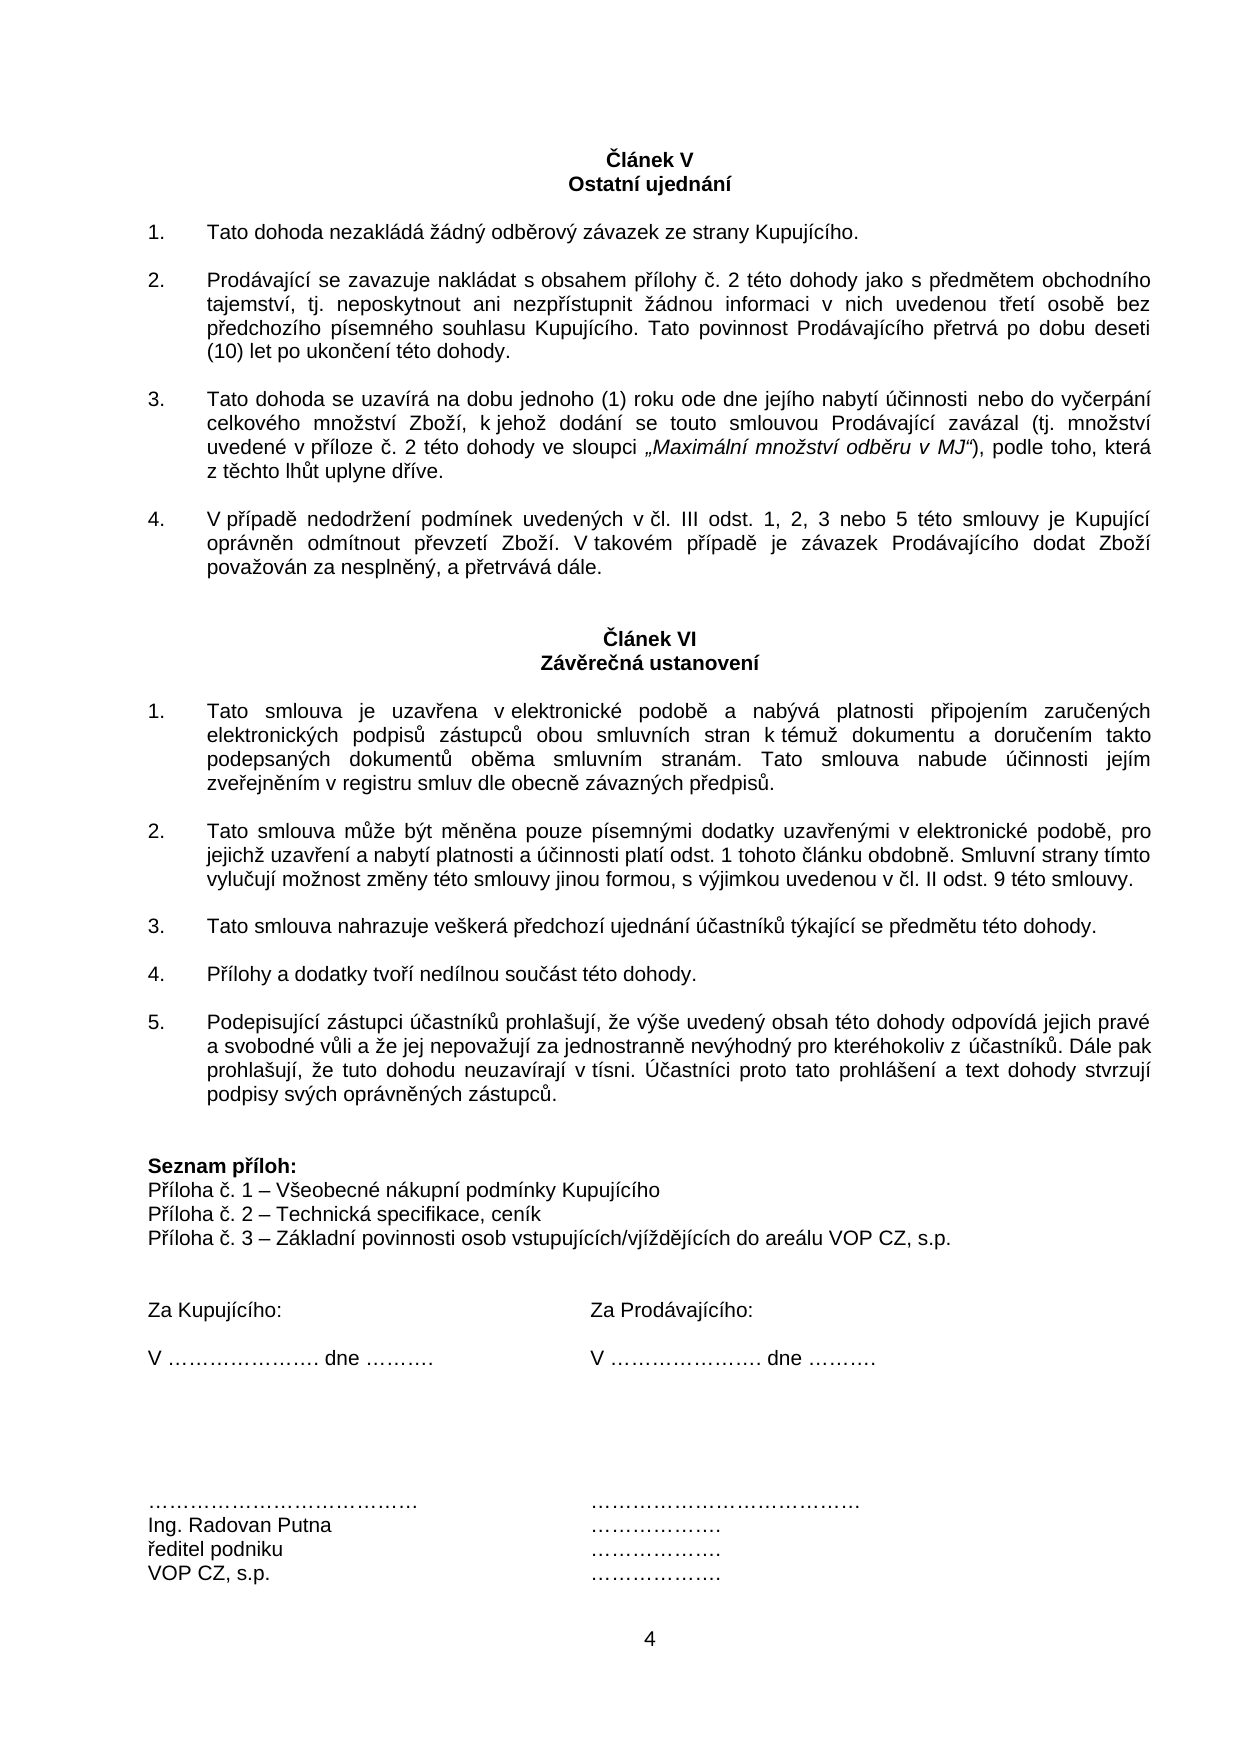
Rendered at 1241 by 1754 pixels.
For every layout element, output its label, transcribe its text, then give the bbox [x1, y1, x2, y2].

list V případě nedodržení podmínek uvedených v čl. III odst. 1, 2, 3 nebo 5 této smlouvy je Kupující oprávněn odmítnout převzetí Zboží. V takovém případě je závazek Prodávajícího dodat Zboží považován za nesplněný, a přetrvává dále. [148, 507, 1152, 579]
text ………………………………… ………………………………… [148, 1489, 1152, 1513]
text Ing. Radovan Putna ………………. [148, 1513, 1152, 1537]
list Prodávající se zavazuje nakládat s obsahem přílohy č. 2 této dohody jako s předmětem obchodního tajemství, tj. neposkytnout ani nezpřístupnit žádnou informaci v nich uvedenou třetí osobě bez předchozího písemného souhlasu Kupujícího. Tato povinnost Prodávajícího přetrvá po dobu deseti (10) let po ukončení této dohody. [148, 267, 1152, 363]
text Příloha č. 3 – Základní povinnosti osob vstupujících/vjíždějících do areálu VOP CZ, s.p. [148, 1226, 1152, 1250]
list Tato dohoda nezakládá žádný odběrový závazek ze strany Kupujícího. [148, 219, 1152, 243]
text Článek V [148, 148, 1152, 172]
text Příloha č. 1 – Všeobecné nákupní podmínky Kupujícího [148, 1178, 1152, 1202]
text Za Kupujícího: Za Prodávajícího: [148, 1298, 1152, 1322]
list Tato smlouva může být měněna pouze písemnými dodatky uzavřenými v elektronické podobě, pro jejichž uzavření a nabytí platnosti a účinnosti platí odst. 1 tohoto článku obdobně. Smluvní strany tímto vylučují možnost změny této smlouvy jinou formou, s výjimkou uvedenou v čl. II odst. 9 této smlouvy. [148, 818, 1152, 890]
text Příloha č. 2 – Technická specifikace, ceník [148, 1202, 1152, 1226]
text V …………………. dne ………. V …………………. dne ………. [148, 1346, 1152, 1369]
list Tato smlouva je uzavřena v elektronické podobě a nabývá platnosti připojením zaručených elektronických podpisů zástupců obou smluvních stran k témuž dokumentu a doručením takto podepsaných dokumentů oběma smluvním stranám. Tato smlouva nabude účinnosti jejím zveřejněním v registru smluv dle obecně závazných předpisů. [148, 699, 1152, 794]
list Tato dohoda se uzavírá na dobu jednoho (1) roku ode dne jejího nabytí účinnosti nebo do vyčerpání celkového množství Zboží, k jehož dodání se touto smlouvou Prodávající zavázal (tj. množství uvedené v příloze č. 2 této dohody ve sloupci „Maximální množství odběru v MJ“), podle toho, která z těchto lhůt uplyne dříve. [148, 387, 1152, 483]
text ředitel podniku ………………. [148, 1537, 1152, 1561]
list Přílohy a dodatky tvoří nedílnou součást této dohody. [148, 962, 1152, 986]
text Ostatní ujednání [148, 172, 1152, 196]
text Seznam příloh: [148, 1154, 1152, 1178]
text Článek VI [148, 627, 1152, 651]
text Závěrečná ustanovení [148, 651, 1152, 675]
list Tato smlouva nahrazuje veškerá předchozí ujednání účastníků týkající se předmětu této dohody. [148, 914, 1152, 938]
list Podepisující zástupci účastníků prohlašují, že výše uvedený obsah této dohody odpovídá jejich pravé a svobodné vůli a že jej nepovažují za jednostranně nevýhodný pro kteréhokoliv z účastníků. Dále pak prohlašují, že tuto dohodu neuzavírají v tísni. Účastníci proto tato prohlášení a text dohody stvrzují podpisy svých oprávněných zástupců. [148, 1010, 1152, 1106]
text VOP CZ, s.p. ………………. [148, 1561, 1152, 1585]
